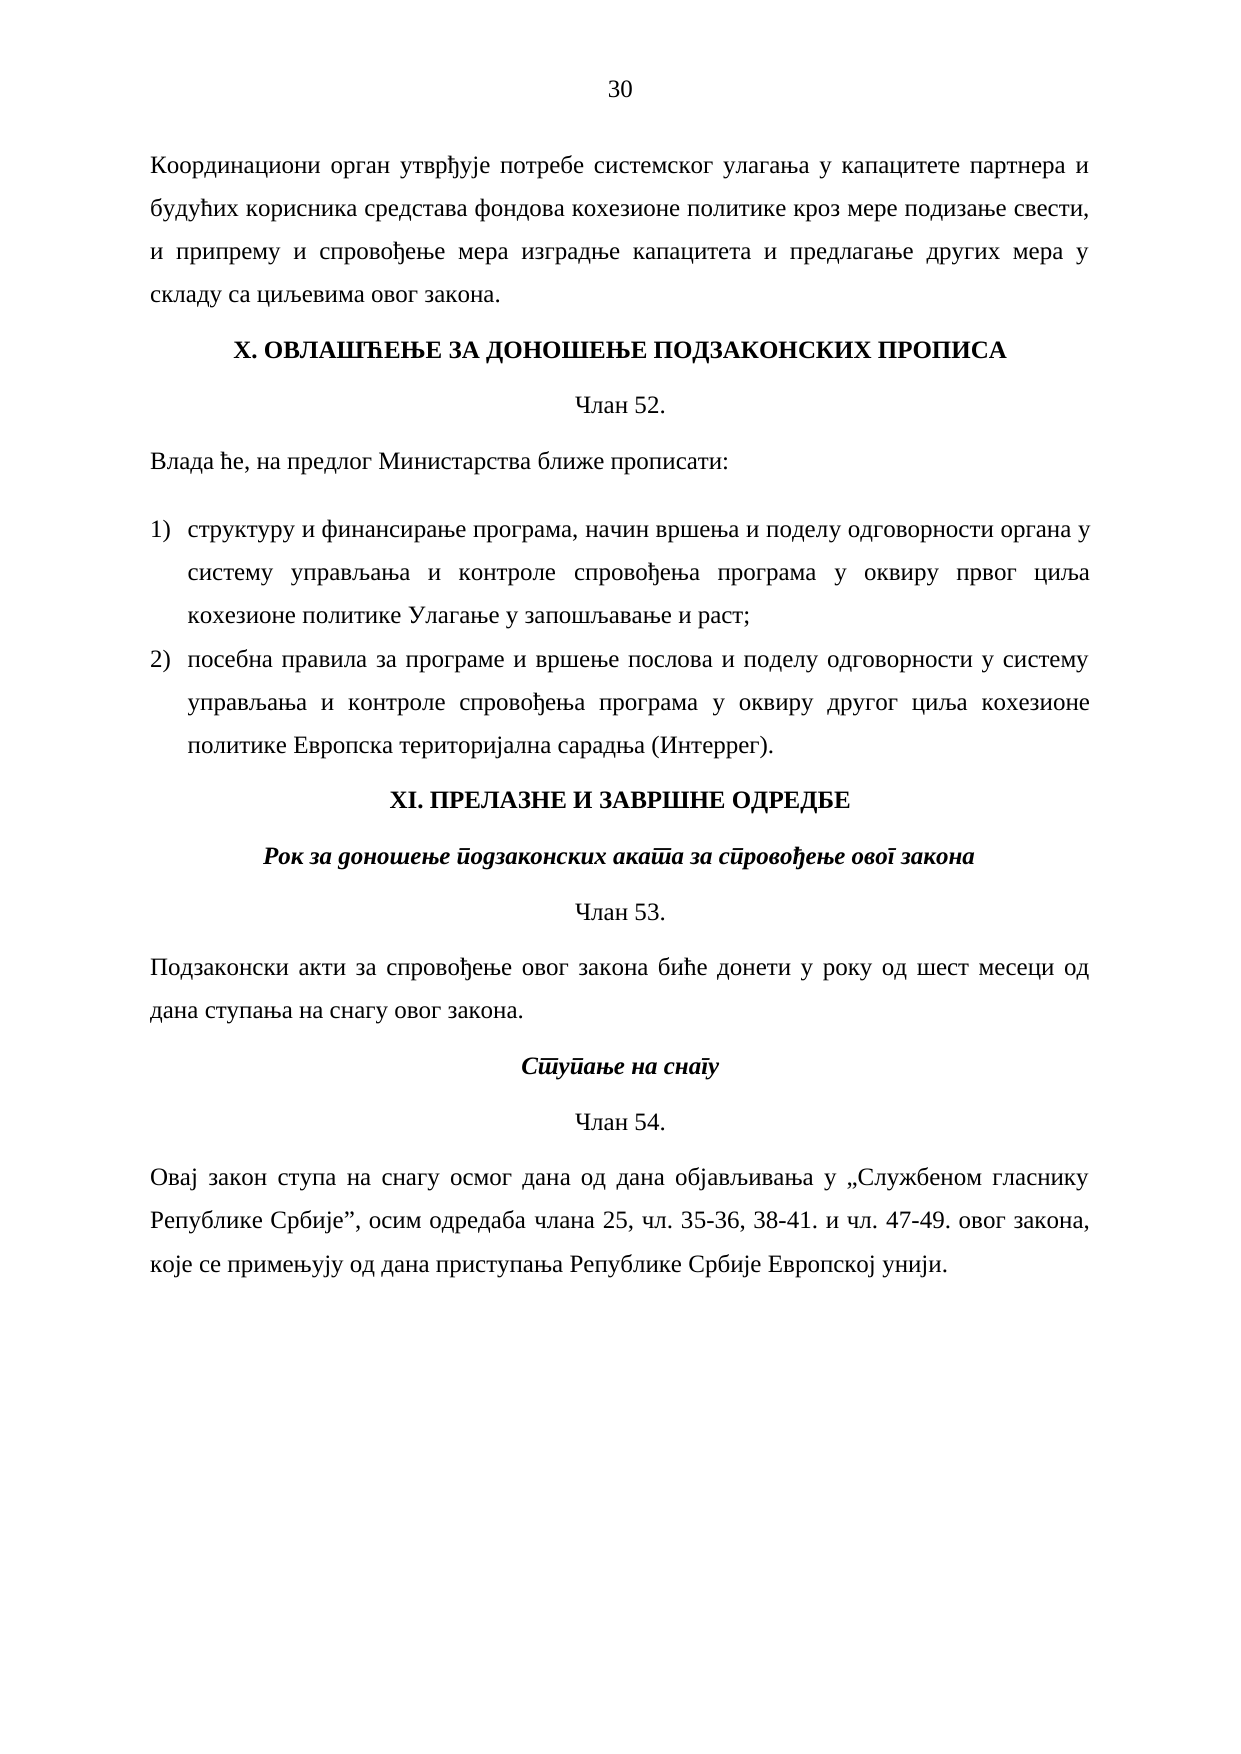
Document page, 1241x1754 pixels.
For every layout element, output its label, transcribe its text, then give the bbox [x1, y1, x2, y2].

text Члан 54. [150, 1107, 1090, 1136]
text XI. ПРЕЛАЗНЕ И ЗАВРШНЕ ОДРЕДБЕ [150, 786, 1090, 814]
text Рок за доношење подзаконских аката за спровођење овог закона [150, 841, 1090, 870]
list посебна правила за програме и вршење послова и поделу одговорности у систему управљања и контроле спровођења програма у оквиру другог циља кохезионе политике Европска територијална сарадња (Интеррег). [150, 644, 1090, 759]
text Овај закон ступа на снагу осмог дана од дана објављивања у „Службеном гласнику Републике Србије”, осим одредаба члана 25, чл. 35-36, 38-41. и чл. 47-49. овог закона, које се примењују од дана приступања Републике Србије Европској унији. [150, 1162, 1090, 1277]
text Влада ће, на предлог Министарства ближе прописати: [150, 446, 1090, 475]
text Подзаконски акти за спровођење овог закона биће донети у року од шест месеци од дана ступања на снагу овог закона. [150, 952, 1090, 1024]
text Члан 52. [150, 391, 1090, 419]
text Ступање на снагу [150, 1051, 1090, 1080]
text Члан 53. [150, 897, 1090, 926]
text Координациони орган утврђује потребе системског улагања у капацитете партнера и будућих корисника средстава фондова кохезионе политике кроз мере подизање свести, и припрему и спровођење мера изградње капацитета и предлагање других мера у складу са циљевима овог закона. [150, 150, 1090, 308]
text X. ОВЛАШЋЕЊЕ ЗА ДОНОШЕЊЕ ПОДЗАКОНСКИХ ПРОПИСА [150, 335, 1090, 364]
list структуру и финансирање програма, начин вршења и поделу одговорности органа у систему управљања и контроле спровођења програма у оквиру првог циља кохезионе политике Улагање у запошљавање и раст; [150, 514, 1090, 629]
